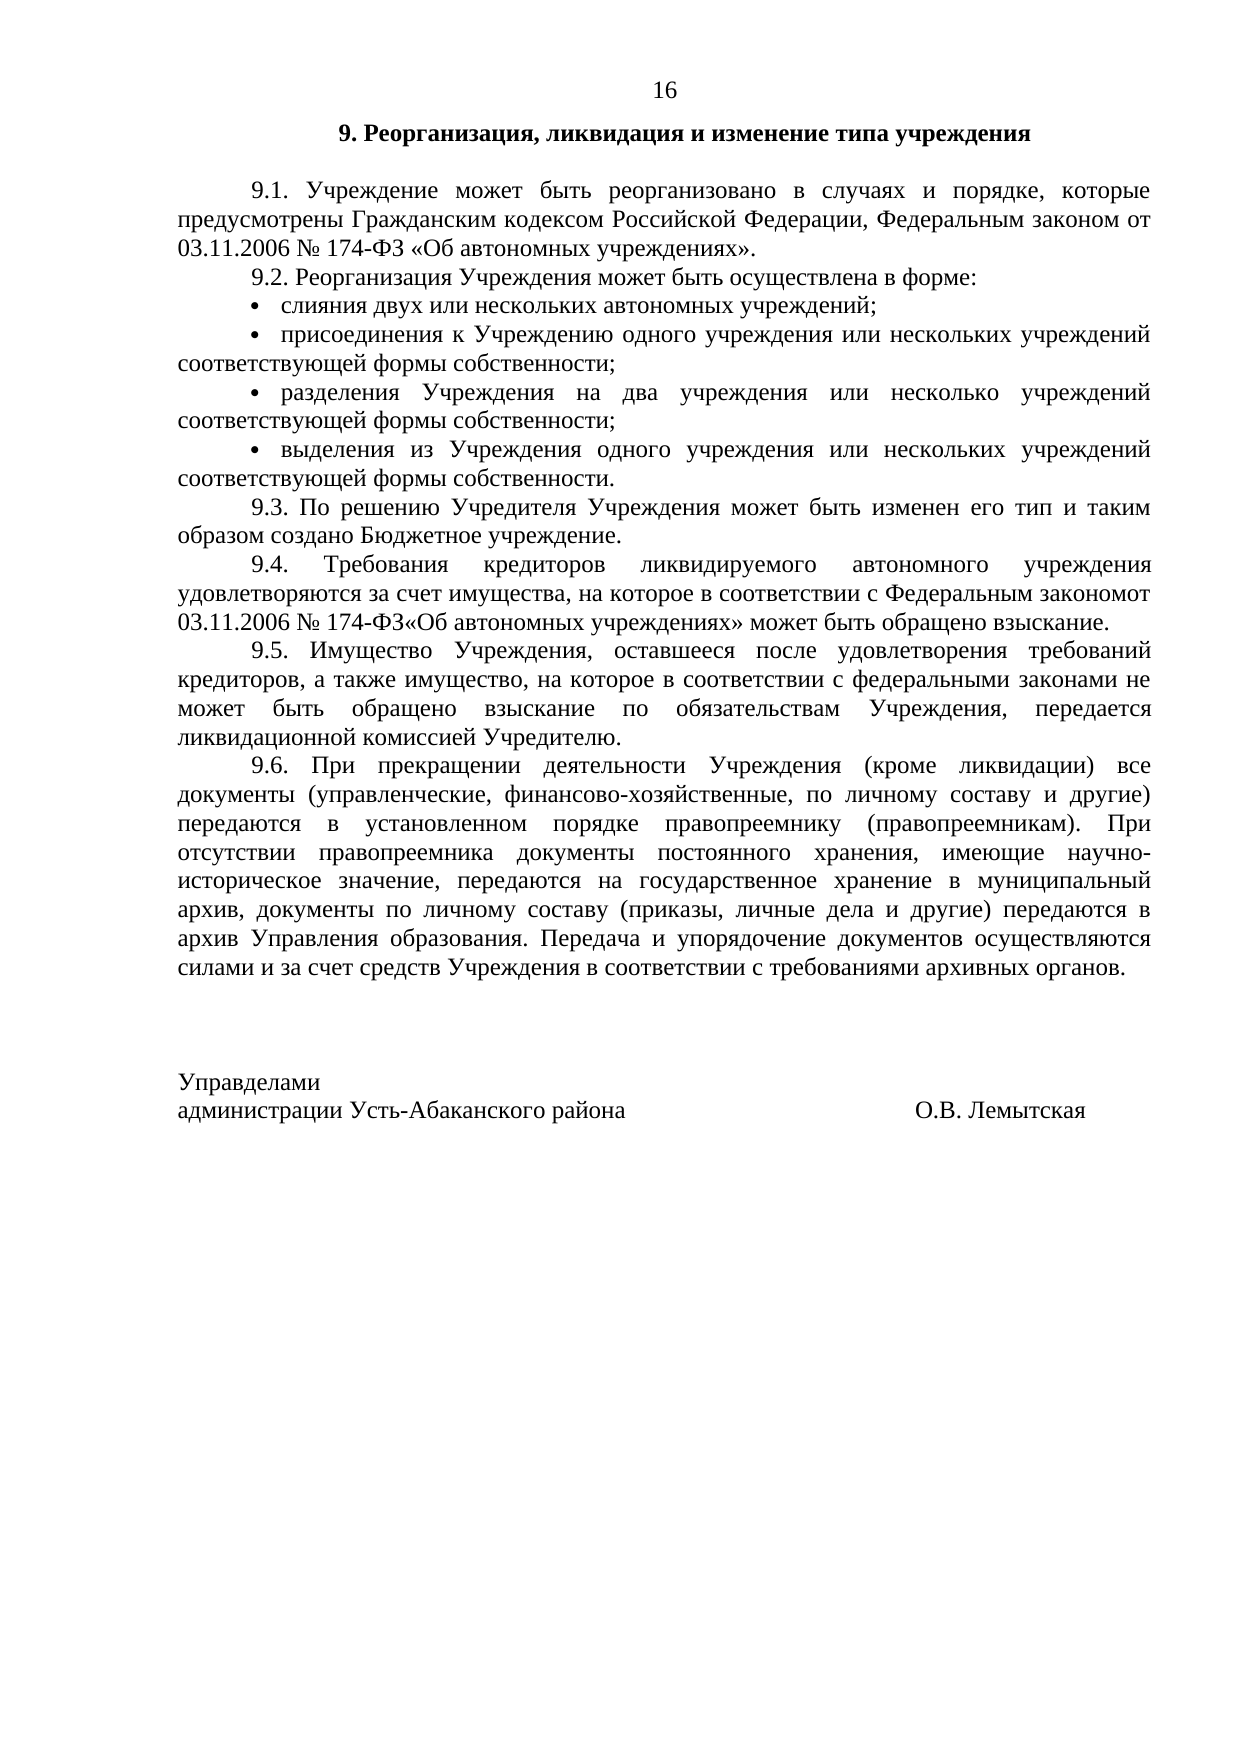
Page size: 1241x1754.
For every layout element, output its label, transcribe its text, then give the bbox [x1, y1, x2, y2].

list присоединения к Учреждению одного учреждения или нескольких учреждений соответствующей формы собственности; [177, 319, 1152, 377]
text 9.1. Учреждение может быть реорганизовано в случаях и порядке, которые предусмотрены Гражданским кодексом Российской Федерации, Федеральным законом от 03.11.2006 № 174-ФЗ «Об автономных учреждениях». [177, 176, 1152, 262]
text 9.4. Требования кредиторов ликвидируемого автономного учреждения удовлетворяются за счет имущества, на которое в соответствии с Федеральным закономот 03.11.2006 № 174-ФЗ«Об автономных учреждениях» может быть обращено взыскание. [177, 549, 1152, 636]
text Управделами [177, 1067, 1152, 1096]
text 9.6. При прекращении деятельности Учреждения (кроме ликвидации) все документы (управленческие, финансово-хозяйственные, по личному составу и другие) передаются в установленном порядке правопреемнику (правопреемникам). При отсутствии правопреемника документы постоянного хранения, имеющие научно-историческое значение, передаются на государственное хранение в муниципальный архив, документы по личному составу (приказы, личные дела и другие) передаются в архив Управления образования. Передача и упорядочение документов осуществляются силами и за счет средств Учреждения в соответствии с требованиями архивных органов. [177, 751, 1152, 981]
text 9. Реорганизация, ликвидация и изменение типа учреждения [218, 118, 1152, 147]
text 9.3. По решению Учредителя Учреждения может быть изменен его тип и таким образом создано Бюджетное учреждение. [177, 492, 1152, 549]
list разделения Учреждения на два учреждения или несколько учреждений соответствующей формы собственности; [177, 377, 1152, 434]
text администрации Усть-Абаканского района О.В. Лемытская [177, 1096, 1152, 1124]
list выделения из Учреждения одного учреждения или нескольких учреждений соответствующей формы собственности. [177, 434, 1152, 492]
text 9.2. Реорганизация Учреждения может быть осуществлена в форме: [177, 262, 1152, 291]
text 9.5. Имущество Учреждения, оставшееся после удовлетворения требований кредиторов, а также имущество, на которое в соответствии с федеральными законами не может быть обращено взыскание по обязательствам Учреждения, передается ликвидационной комиссией Учредителю. [177, 636, 1152, 751]
list слияния двух или нескольких автономных учреждений; [177, 291, 1152, 319]
